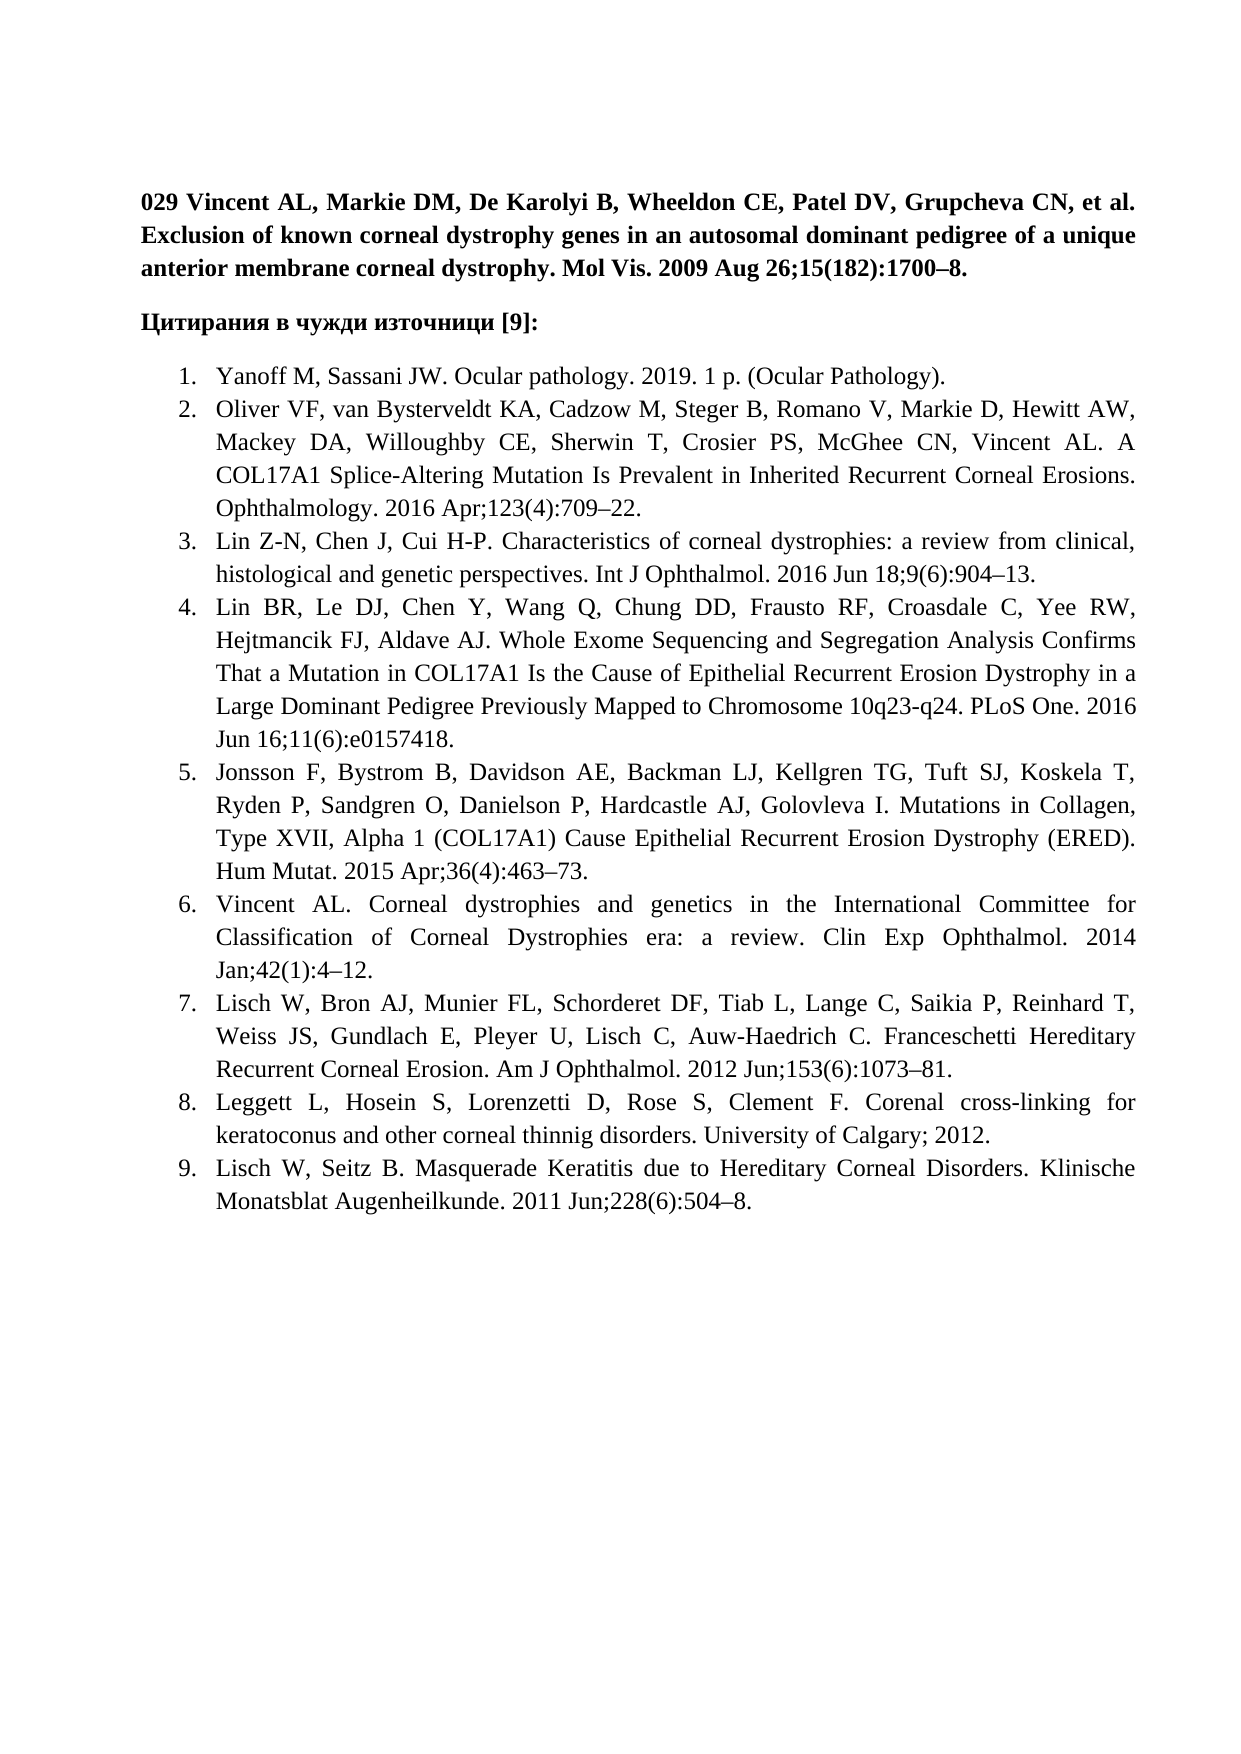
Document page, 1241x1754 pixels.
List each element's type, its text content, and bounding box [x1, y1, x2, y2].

list Yanoff M, Sassani JW. Ocular pathology. 2019. 1 p. (Ocular Pathology). [178, 361, 1137, 389]
list Jonsson F, Bystrom B, Davidson AE, Backman LJ, Kellgren TG, Tuft SJ, Koskela T, Ryden P, Sandgren O, Danielson P, Hardcastle AJ, Golovleva I. Mutations in Collagen, Type XVII, Alpha 1 (COL17A1) Cause Epithelial Recurrent Erosion Dystrophy (ERED). Hum Mutat. 2015 Apr;36(4):463–73. [178, 757, 1137, 885]
text Цитирания в чужди източници [9]: [141, 307, 1137, 336]
list Oliver VF, van Bysterveldt KA, Cadzow M, Steger B, Romano V, Markie D, Hewitt AW, Mackey DA, Willoughby CE, Sherwin T, Crosier PS, McGhee CN, Vincent AL. A COL17A1 Splice-Altering Mutation Is Prevalent in Inherited Recurrent Corneal Erosions. Ophthalmology. 2016 Apr;123(4):709–22. [178, 394, 1137, 522]
list Lin BR, Le DJ, Chen Y, Wang Q, Chung DD, Frausto RF, Croasdale C, Yee RW, Hejtmancik FJ, Aldave AJ. Whole Exome Sequencing and Segregation Analysis Confirms That a Mutation in COL17A1 Is the Cause of Epithelial Recurrent Erosion Dystrophy in a Large Dominant Pedigree Previously Mapped to Chromosome 10q23-q24. PLoS One. 2016 Jun 16;11(6):e0157418. [178, 592, 1137, 753]
list Lin Z-N, Chen J, Cui H-P. Characteristics of corneal dystrophies: a review from clinical, histological and genetic perspectives. Int J Ophthalmol. 2016 Jun 18;9(6):904–13. [178, 526, 1137, 588]
list Lisch W, Bron AJ, Munier FL, Schorderet DF, Tiab L, Lange C, Saikia P, Reinhard T, Weiss JS, Gundlach E, Pleyer U, Lisch C, Auw-Haedrich C. Franceschetti Hereditary Recurrent Corneal Erosion. Am J Ophthalmol. 2012 Jun;153(6):1073–81. [178, 988, 1137, 1083]
list Vincent AL. Corneal dystrophies and genetics in the International Committee for Classification of Corneal Dystrophies era: a review. Clin Exp Ophthalmol. 2014 Jan;42(1):4–12. [178, 889, 1137, 984]
text 029 Vincent AL, Markie DM, De Karolyi B, Wheeldon CE, Patel DV, Grupcheva CN, et al. Exclusion of known corneal dystrophy genes in an autosomal dominant pedigree of a unique anterior membrane corneal dystrophy. Mol Vis. 2009 Aug 26;15(182):1700–8. [141, 187, 1137, 282]
list Lisch W, Seitz B. Masquerade Keratitis due to Hereditary Corneal Disorders. Klinische Monatsblat Augenheilkunde. 2011 Jun;228(6):504–8. [178, 1153, 1137, 1215]
list Leggett L, Hosein S, Lorenzetti D, Rose S, Clement F. Corenal cross-linking for keratoconus and other corneal thinnig disorders. University of Calgary; 2012. [178, 1087, 1137, 1149]
